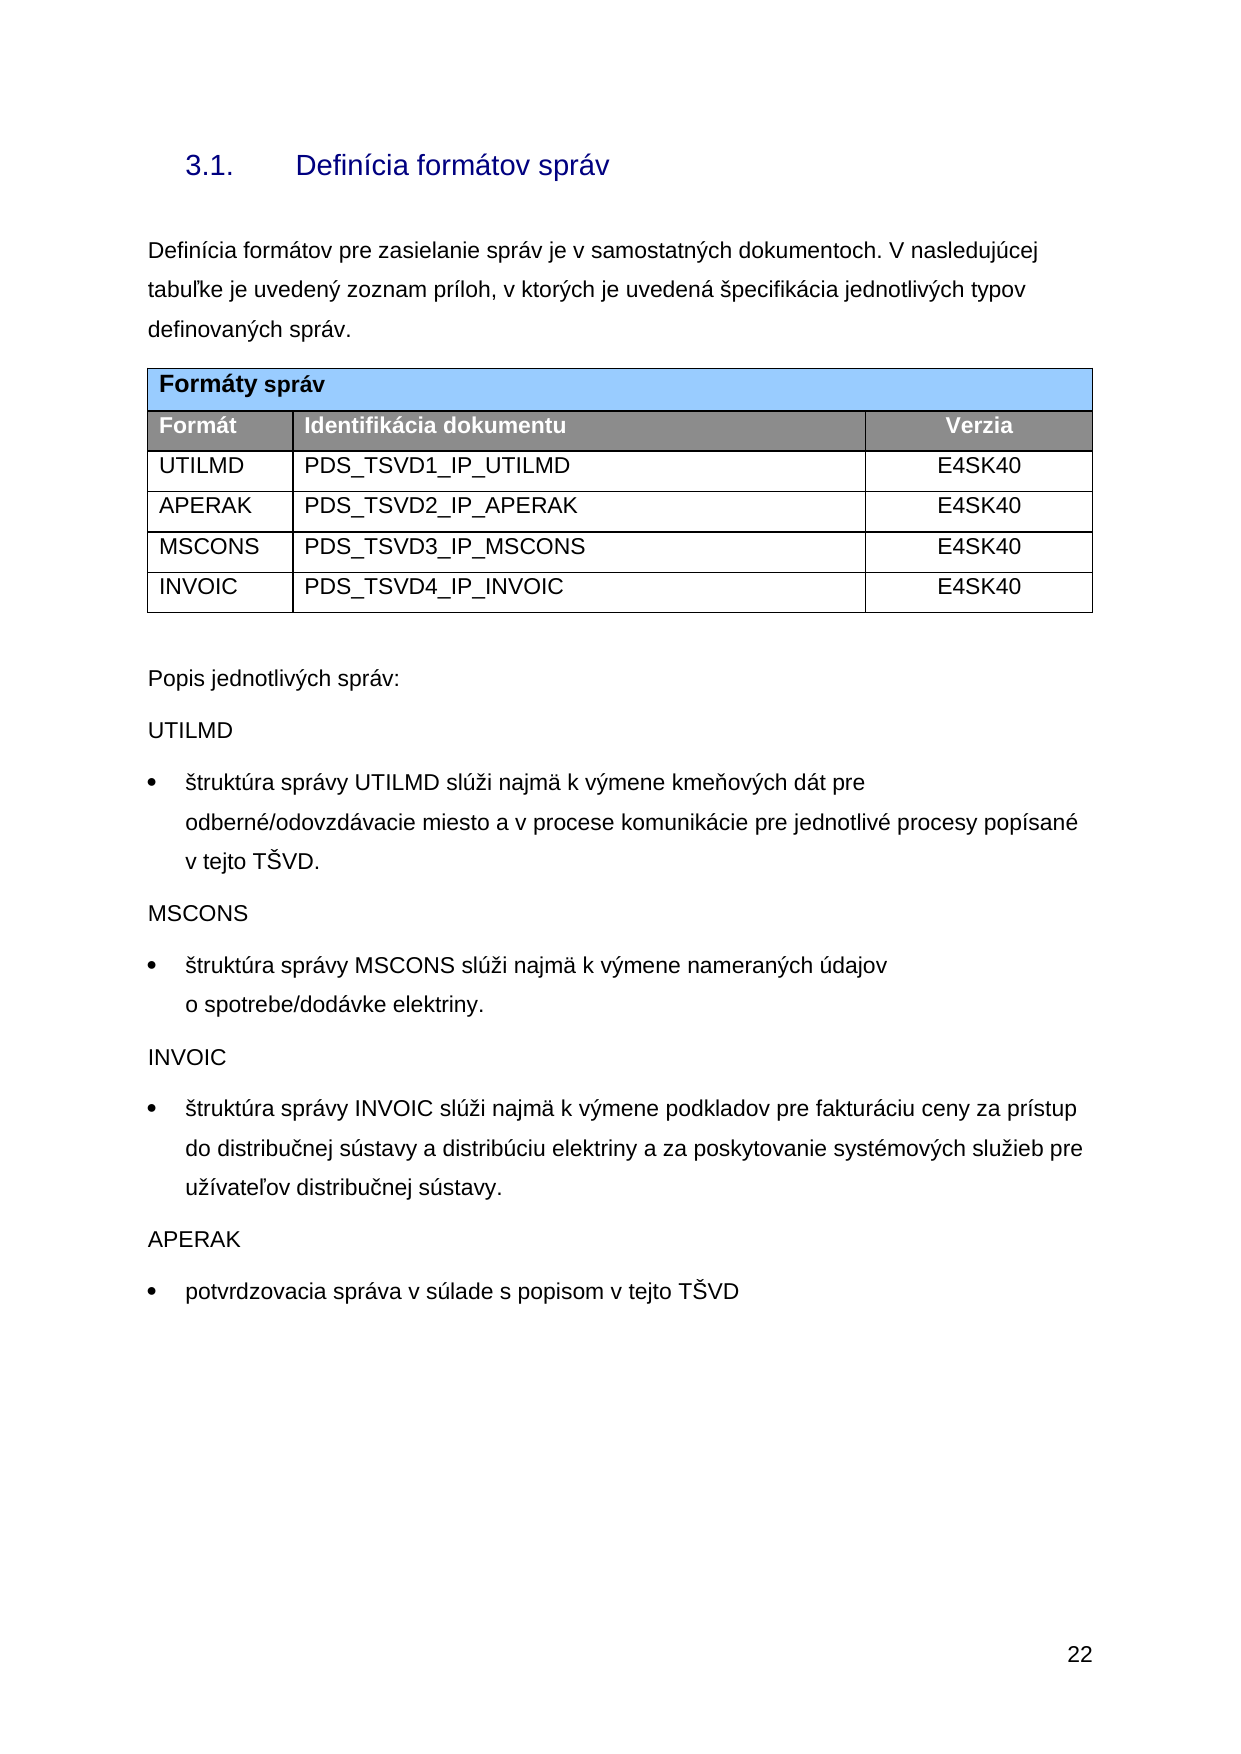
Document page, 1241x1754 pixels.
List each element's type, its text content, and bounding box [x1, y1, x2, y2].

list štruktúra správy INVOIC slúži najmä k výmene podkladov pre fakturáciu ceny za prístup do distribučnej sústavy a distribúciu elektriny a za poskytovanie systémových služieb pre užívateľov distribučnej sústavy. [148, 1095, 1093, 1201]
table_cell APERAK [148, 492, 292, 531]
table_cell Identifikácia dokumentu [294, 412, 865, 450]
table_cell E4SK40 [866, 492, 1092, 531]
text Definícia formátov pre zasielanie správ je v samostatných dokumentoch. V nasledujúcej tabuľke je uvedený zoznam príloh, v ktorých je uvedená špecifikácia jednotlivých typov definovaných správ. [148, 237, 1093, 342]
table_cell Formát [148, 412, 292, 450]
table_cell E4SK40 [866, 533, 1092, 572]
table_cell PDS_TSVD3_IP_MSCONS [294, 533, 865, 572]
text Popis jednotlivých správ: [148, 665, 1093, 691]
table_cell PDS_TSVD4_IP_INVOIC [294, 573, 865, 612]
text UTILMD [148, 717, 1093, 743]
table_cell Verzia [866, 412, 1092, 450]
text APERAK [148, 1226, 1093, 1253]
table_cell INVOIC [148, 573, 292, 612]
table_cell PDS_TSVD1_IP_UTILMD [294, 452, 865, 491]
list potvrdzovacia správa v súlade s popisom v tejto TŠVD [148, 1278, 1093, 1305]
table_cell PDS_TSVD2_IP_APERAK [294, 492, 865, 531]
table_header Formáty správ [148, 369, 1092, 410]
table_cell MSCONS [148, 533, 292, 572]
subtitle Definícia formátov správ [185, 148, 1093, 181]
table_cell E4SK40 [866, 452, 1092, 491]
list štruktúra správy MSCONS slúži najmä k výmene nameraných údajov o spotrebe/dodávke elektriny. [148, 952, 1093, 1018]
table_cell E4SK40 [866, 573, 1092, 612]
list štruktúra správy UTILMD slúži najmä k výmene kmeňových dát pre odberné/odovzdávacie miesto a v procese komunikácie pre jednotlivé procesy popísané v tejto TŠVD. [148, 769, 1093, 874]
table_cell UTILMD [148, 452, 292, 491]
text MSCONS [148, 900, 1093, 926]
text INVOIC [148, 1043, 1093, 1070]
